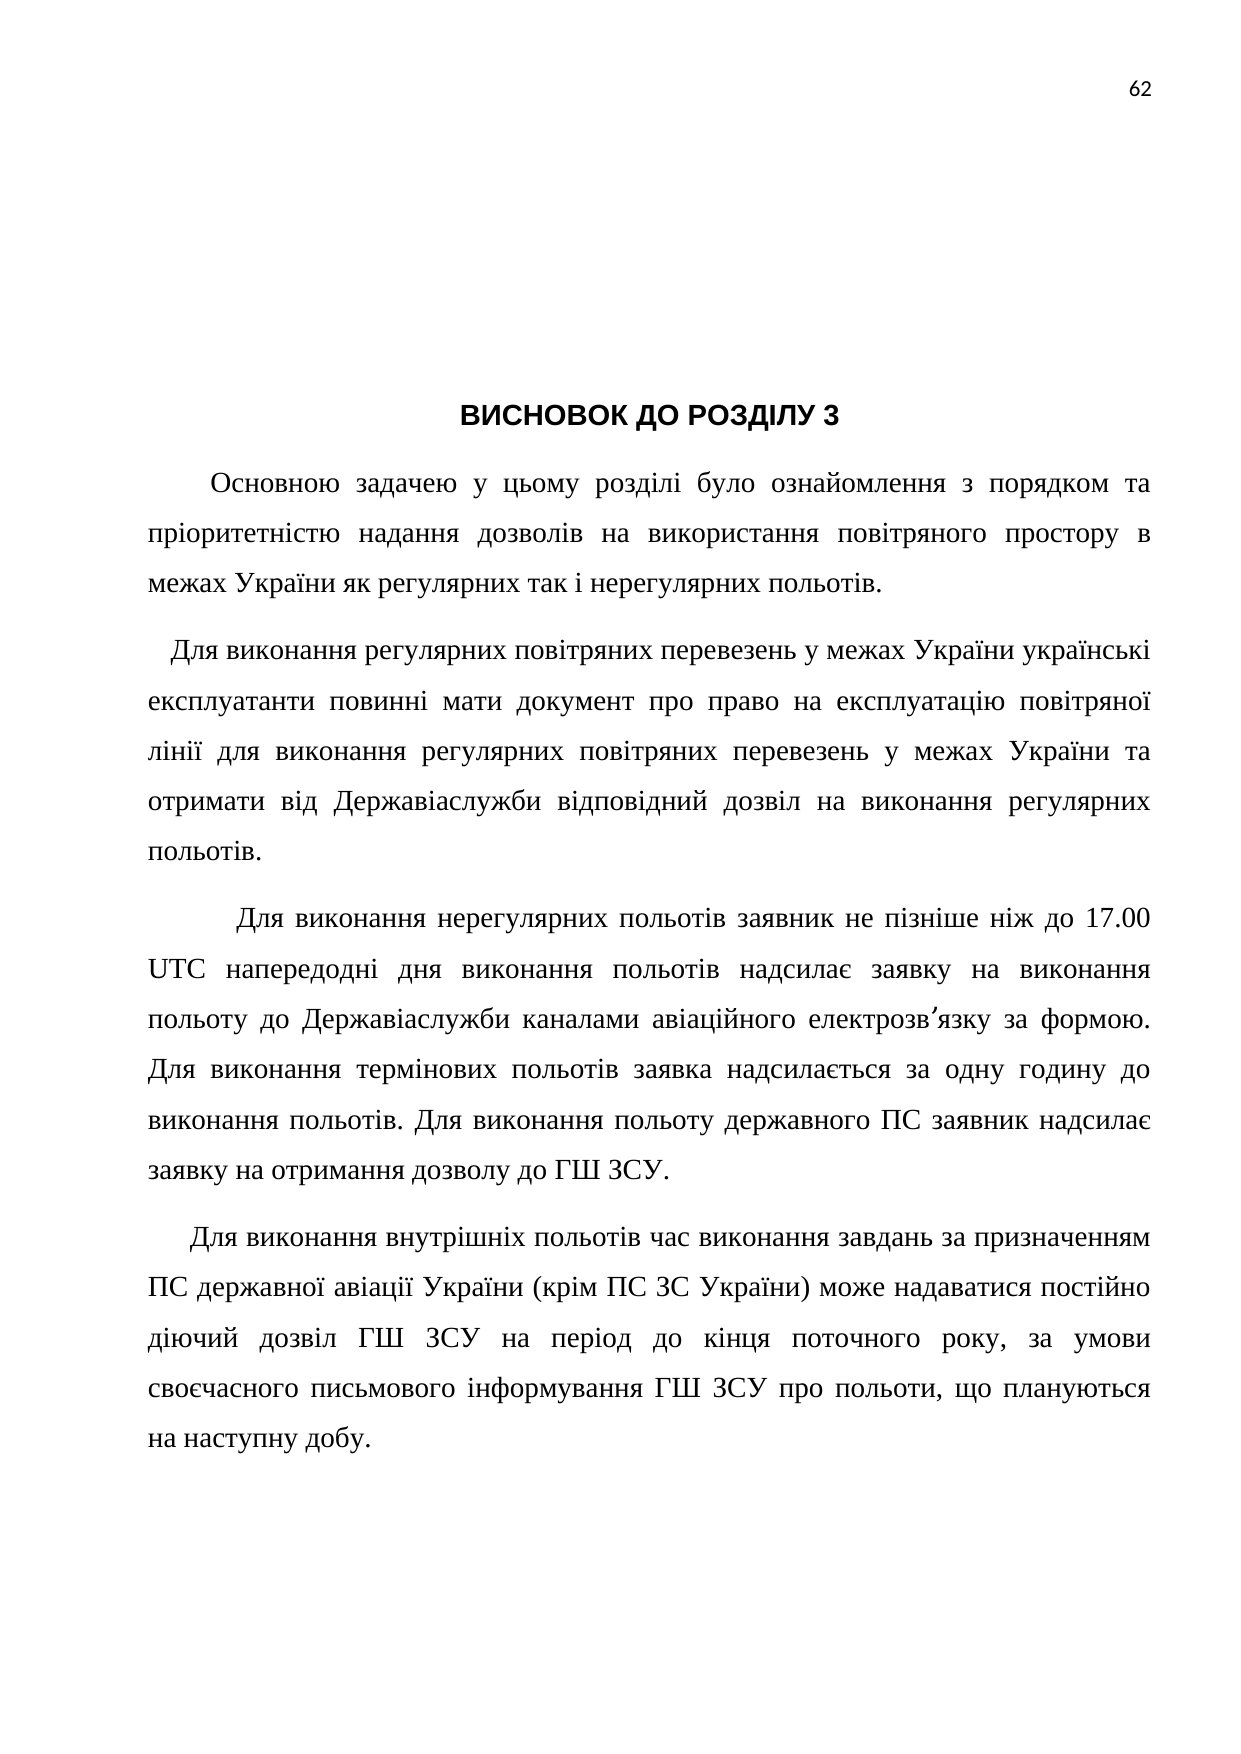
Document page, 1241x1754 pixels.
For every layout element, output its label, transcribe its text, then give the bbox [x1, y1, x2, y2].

text Основною задачею у цьому розділі було ознайомлення з порядком та пріоритетністю надання дозволів на використання повітряного простору в межах України як регулярних так і нерегулярних польотів. [148, 465, 1152, 599]
text Для виконання нерегулярних польотів заявник не пізніше ніж до 17.00 UTC напередодні дня виконання польотів надсилає заявку на виконання польоту до Державіаслужби каналами авіаційного електрозв՚язку за формою. Для виконання термінових польотів заявка надсилається за одну годину до виконання польотів. Для виконання польоту державного ПС заявник надсилає заявку на отримання дозволу до ГШ ЗСУ. [148, 901, 1152, 1186]
text ВИСНОВОК ДО РОЗДІЛУ 3 [148, 398, 1152, 431]
text Для виконання регулярних повітряних перевезень у межах України українські експлуатанти повинні мати документ про право на експлуатацію повітряної лінії для виконання регулярних повітряних перевезень у межах України та отримати від Державіаслужби відповідний дозвіл на виконання регулярних польотів. [148, 632, 1152, 867]
text Для виконання внутрішніх польотів час виконання завдань за призначенням ПС державної авіації України (крім ПС ЗС України) може надаватися постійно діючий дозвіл ГШ ЗСУ на період до кінця поточного року, за умови своєчасного письмового інформування ГШ ЗСУ про польоти, що плануються на наступну добу. [148, 1219, 1152, 1454]
